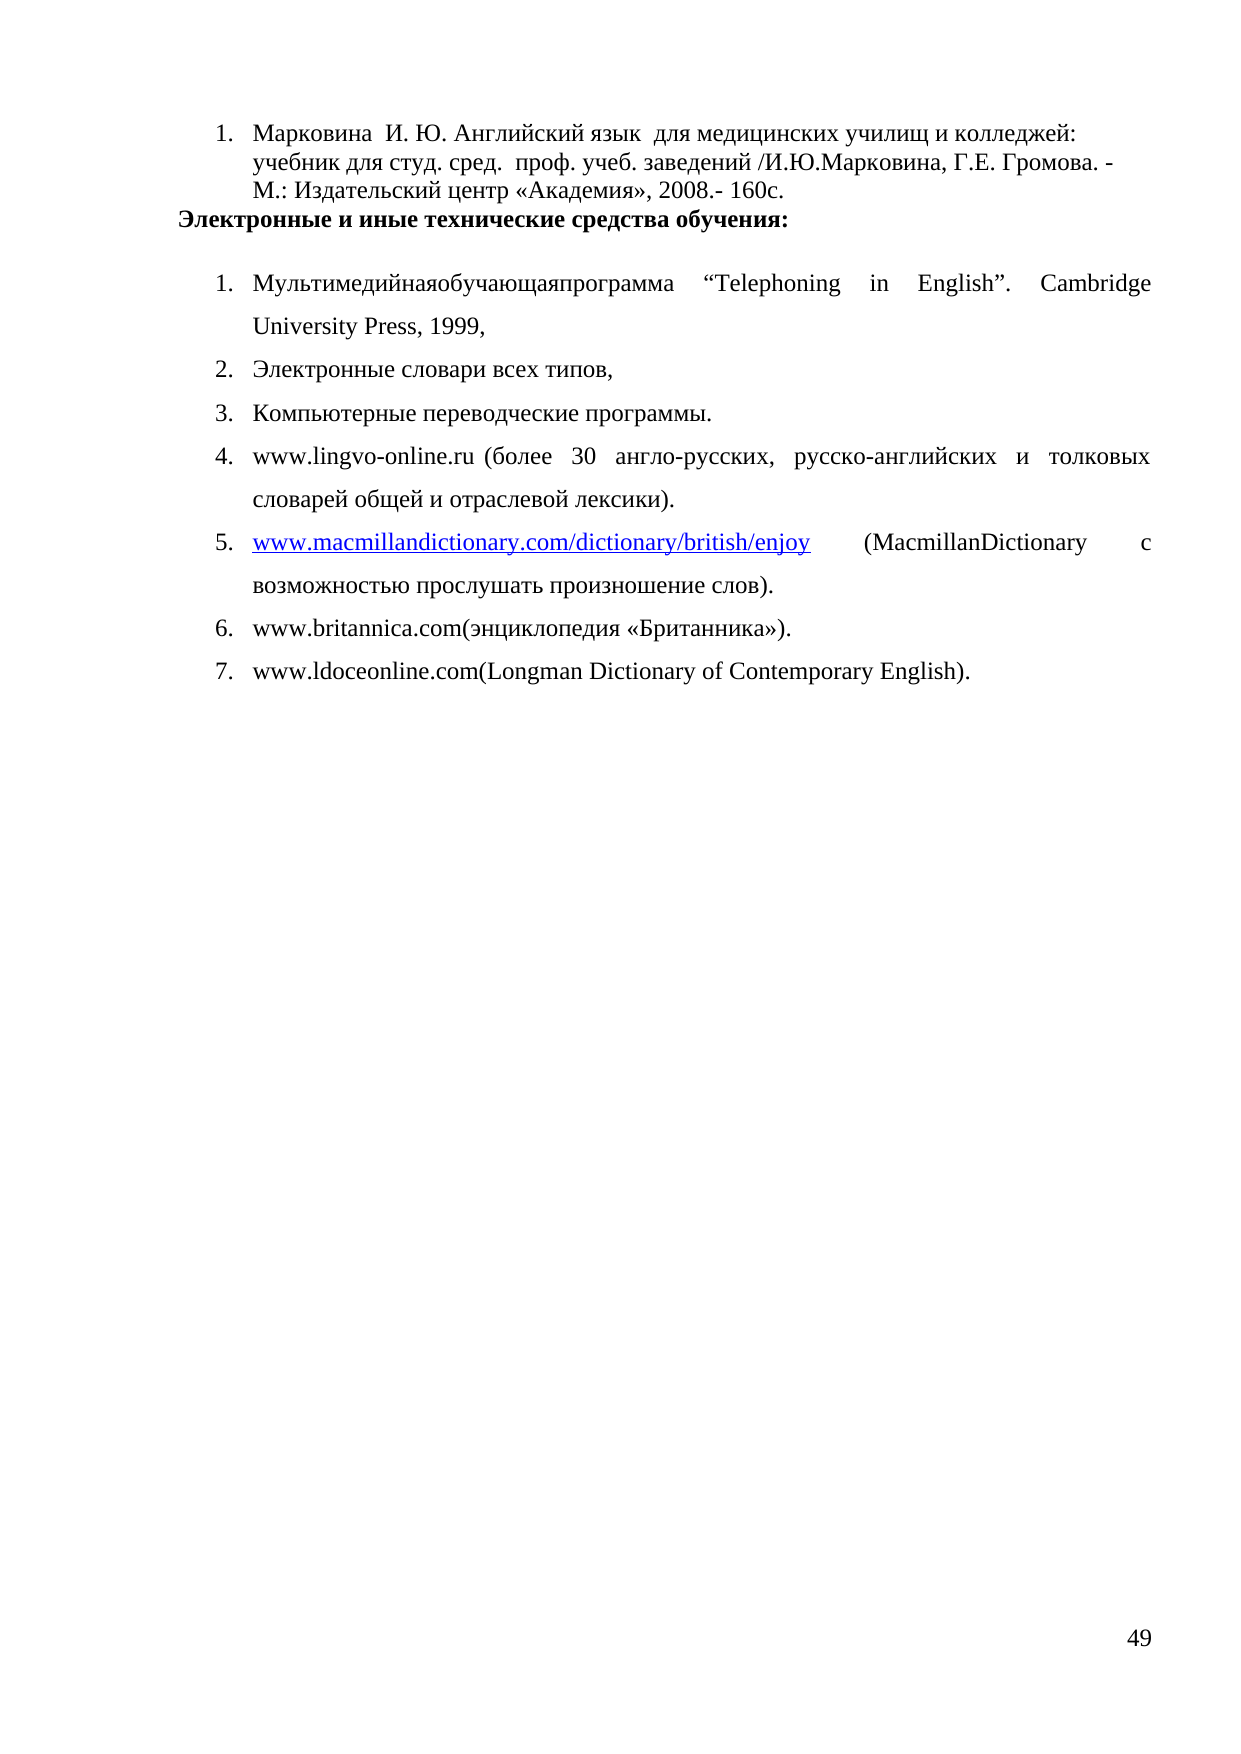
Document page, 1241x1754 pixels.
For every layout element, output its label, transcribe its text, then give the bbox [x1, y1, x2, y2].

text Электронные и иные технические средства обучения: [177, 204, 1152, 233]
list Компьютерные переводческие программы. [215, 398, 1152, 426]
list Марковина И. Ю. Английский язык для медицинских училищ и колледжей: учебник для студ. сред. проф. учеб. заведений /И.Ю.Марковина, Г.Е. Громова. - М.: Издательский центр «Академия», 2008.- 160с. [215, 118, 1152, 204]
list www.ldoceonline.com(Longman Dictionary of Contemporary English). [215, 656, 1152, 685]
list Электронные словари всех типов, [215, 354, 1152, 383]
list www.britannica.com(энциклопедия «Британника»). [215, 613, 1152, 642]
list www.lingvo-online.ru (более 30 англо-русских, русско-английских и толковых словарей общей и отраслевой лексики). [215, 441, 1152, 513]
list www.macmillandictionary.com/dictionary/british/enjoy (MacmillanDictionary с возможностью прослушать произношение слов). [215, 527, 1152, 599]
list Мультимедийнаяобучающаяпрограмма “Telephoning in English”. Cambridge University Press, 1999, [215, 268, 1152, 340]
